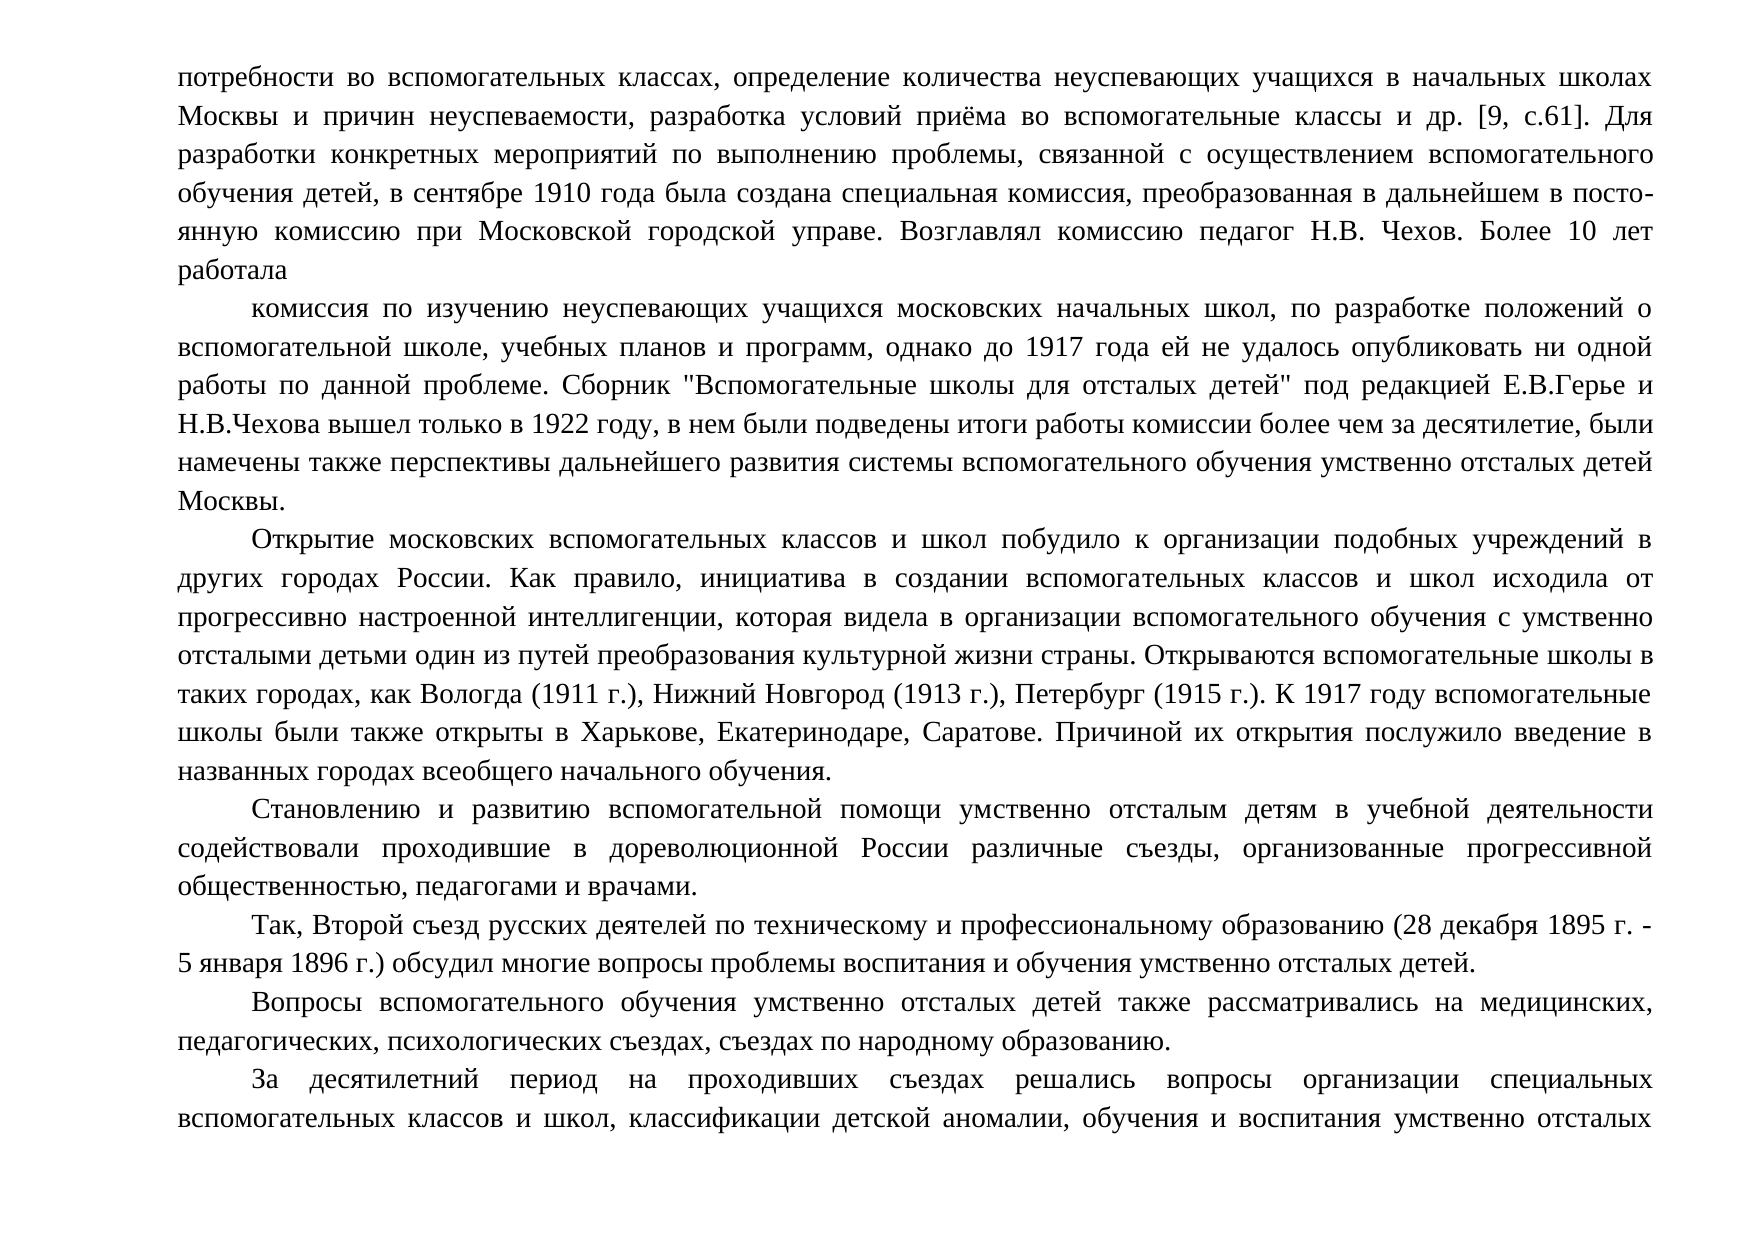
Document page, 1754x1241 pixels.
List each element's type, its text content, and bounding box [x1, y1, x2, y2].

text комиссия по изучению неуспевающих учащихся московских начальных школ, по разработке положений о вспомогательной школе, учебных планов и программ, однако до 1917 года ей не удалось опубликовать ни одной работы по данной проблеме. Сборник "Вспомогательные школы для отсталых детей" под редакцией Е.В.Герье и Н.В.Чехова вышел только в 1922 году, в нем были подведены итоги работы комиссии более чем за десятилетие, были намечены также перспективы дальнейшего развития системы вспомогательного обучения умственно отсталых детей Москвы. [177, 290, 1654, 517]
text Вопросы вспомогательного обучения умственно отсталых детей также рассматривались на медицинских, педагогических, психологических съездах, съездах по народному образованию. [177, 984, 1654, 1056]
text Открытие московских вспомогательных классов и школ побудило к организации подобных учреждений в других городах России. Как правило, инициатива в создании вспомогательных классов и школ исходила от прогрессивно настроенной интеллигенции, которая видела в организации вспомогательного обучения с умственно отсталыми детьми один из путей преобразования культурной жизни страны. Открываются вспомогательные школы в таких городах, как Вологда (1911 г.), Нижний Новгород (1913 г.), Петербург (1915 г.). К 1917 году вспомогательные школы были также открыты в Харькове, Екатеринодаре, Саратове. Причиной их открытия послужило введение в названных городах всеобщего начального обучения. [177, 522, 1654, 786]
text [177, 59, 1654, 285]
text Так, Второй съезд русских деятелей по техническому и профессиональному образованию (28 декабря 1895 г. - 5 января 1896 г.) обсудил многие вопросы проблемы воспитания и обучения умственно отсталых детей. [177, 907, 1654, 979]
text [177, 1061, 1654, 1133]
text Становлению и развитию вспомогательной помощи умственно отсталым детям в учебной деятельности содействовали проходившие в дореволюционной России различные съезды, организованные прогрессивной общественностью, педагогами и врачами. [177, 791, 1654, 902]
